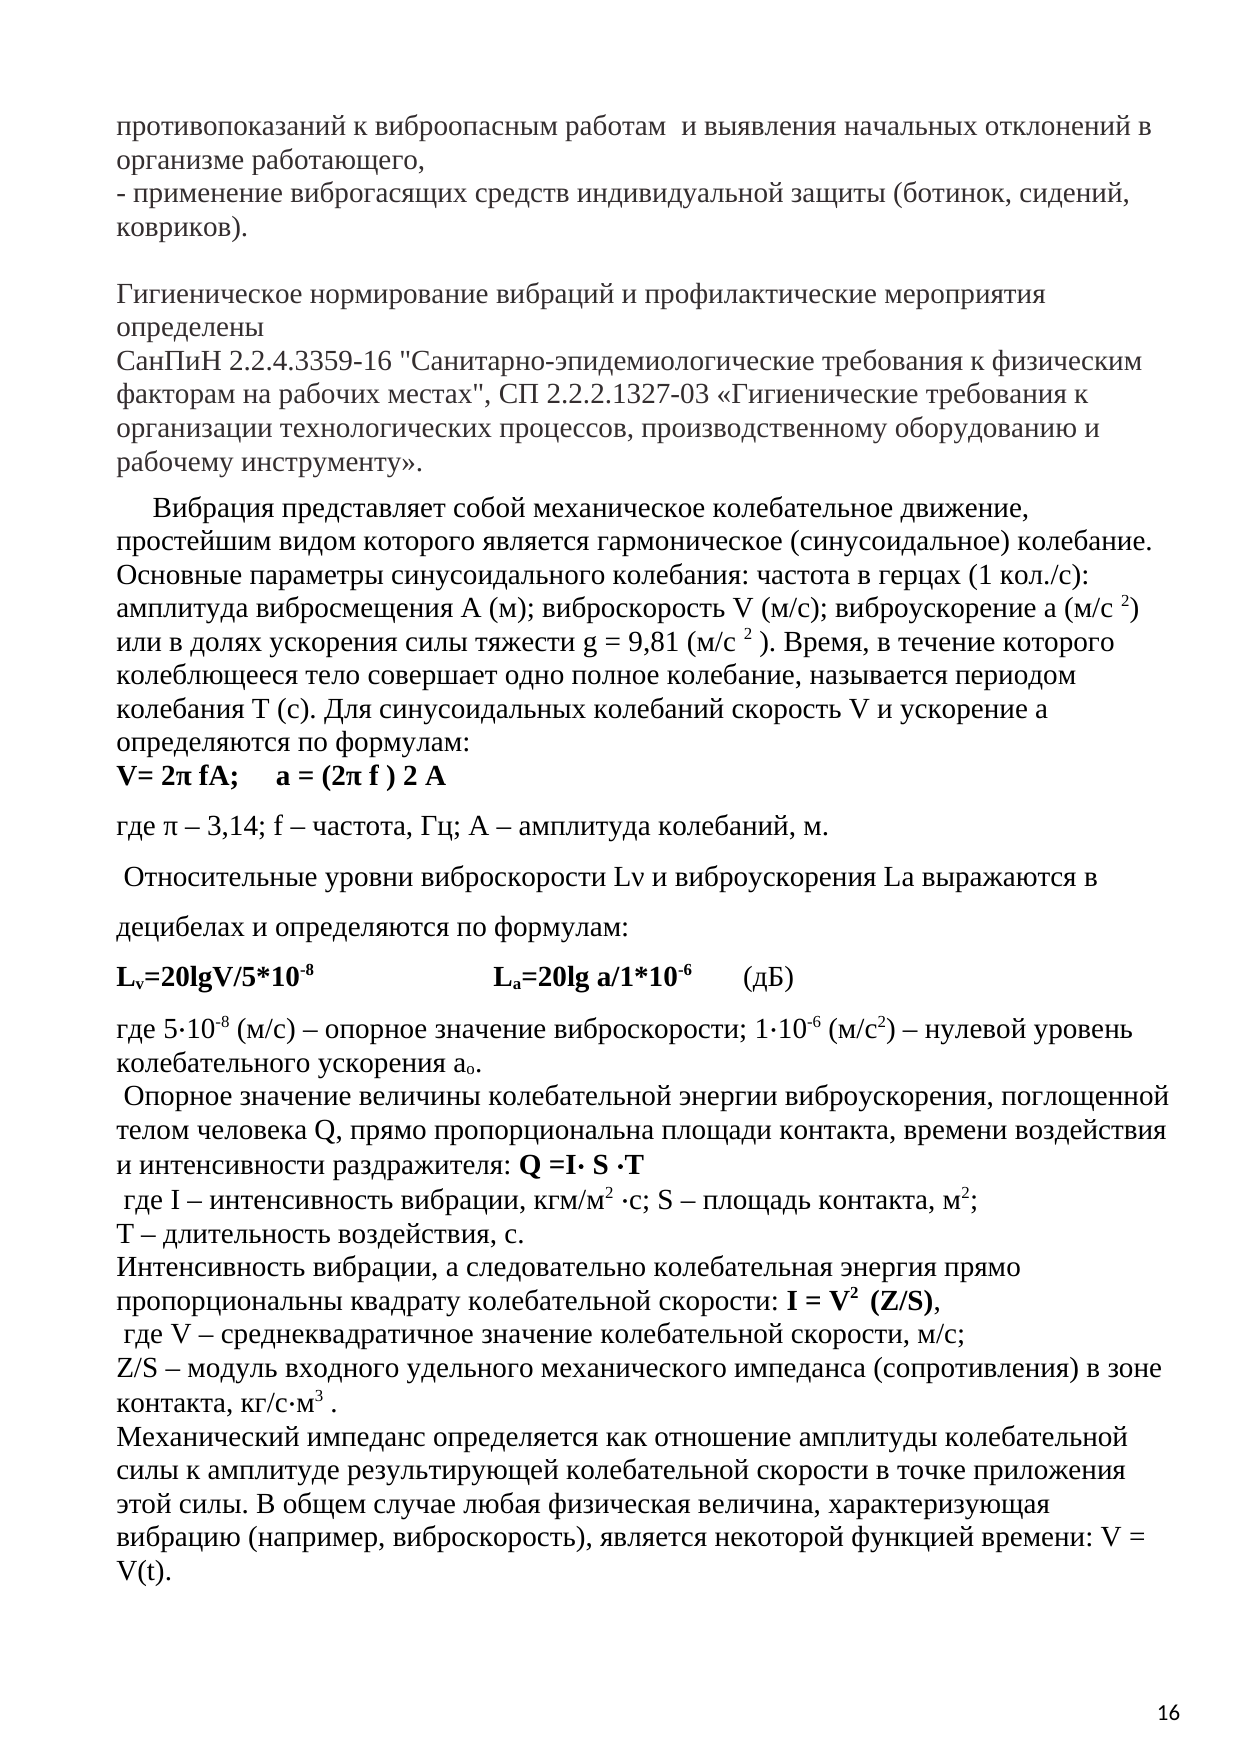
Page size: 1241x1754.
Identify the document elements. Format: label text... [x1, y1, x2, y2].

text Опорное значение величины колебательной энергии виброускорения, поглощенной телом человека Q, прямо пропорциональна площади контакта, времени воздействия и интенсивности раздражителя: Q =I⋅ S ⋅T [116, 1078, 1180, 1181]
text Lv=20lgV/5*10-8 La=20lg a/1*10-6 (дБ) [116, 959, 1180, 993]
text Интенсивность вибрации, а следовательно колебательная энергия прямо пропорциональны квадрату колебательной скорости: I = V2 (Z/S), [116, 1249, 1180, 1317]
text Вибрация представляет собой механическое колебательное движение, простейшим видом которого является гармоническое (синусоидальное) колебание. Основные параметры синусоидального колебания: частота в герцах (1 кол./с): амплитуда вибросмещения А (м); виброскорость V (м/с); виброускорение а (м/с 2) или в долях ускорения силы тяжести g = 9,81 (м/с 2 ). Время, в течение которого колеблющееся тело совершает одно полное колебание, называется периодом колебания Т (с). Для синусоидальных колебаний скорость V и ускорение а определяются по формулам: [116, 490, 1180, 758]
text где I – интенсивность вибрации, кгм/м2 ⋅с; S – площадь контакта, м2; T – длительность воздействия, с. [116, 1181, 1180, 1249]
text где V – среднеквадратичное значение колебательной скорости, м/с; Z/S – модуль входного удельного механического импеданса (сопротивления) в зоне контакта, кг/с⋅м3 . [116, 1317, 1180, 1419]
text Механический импеданс определяется как отношение амплитуды колебательной силы к амплитуде результирующей колебательной скорости в точке приложения этой силы. В общем случае любая физическая величина, характеризующая вибрацию (например, виброскорость), является некоторой функцией времени: V = V(t). [116, 1419, 1180, 1587]
text где 5⋅10-8 (м/с) – опорное значение виброскорости; 1⋅10-6 (м/с2) – нулевой уровень колебательного ускорения ао. [116, 1010, 1180, 1078]
text Относительные уровни виброскорости Lν и виброускорения Lа выражаются в децибелах и определяются по формулам: [116, 859, 1180, 943]
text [116, 108, 1180, 477]
text V= 2π fА; а = (2π f ) 2 A [116, 758, 1180, 792]
text где π – 3,14; f – частота, Гц; А – амплитуда колебаний, м. [116, 808, 1180, 842]
